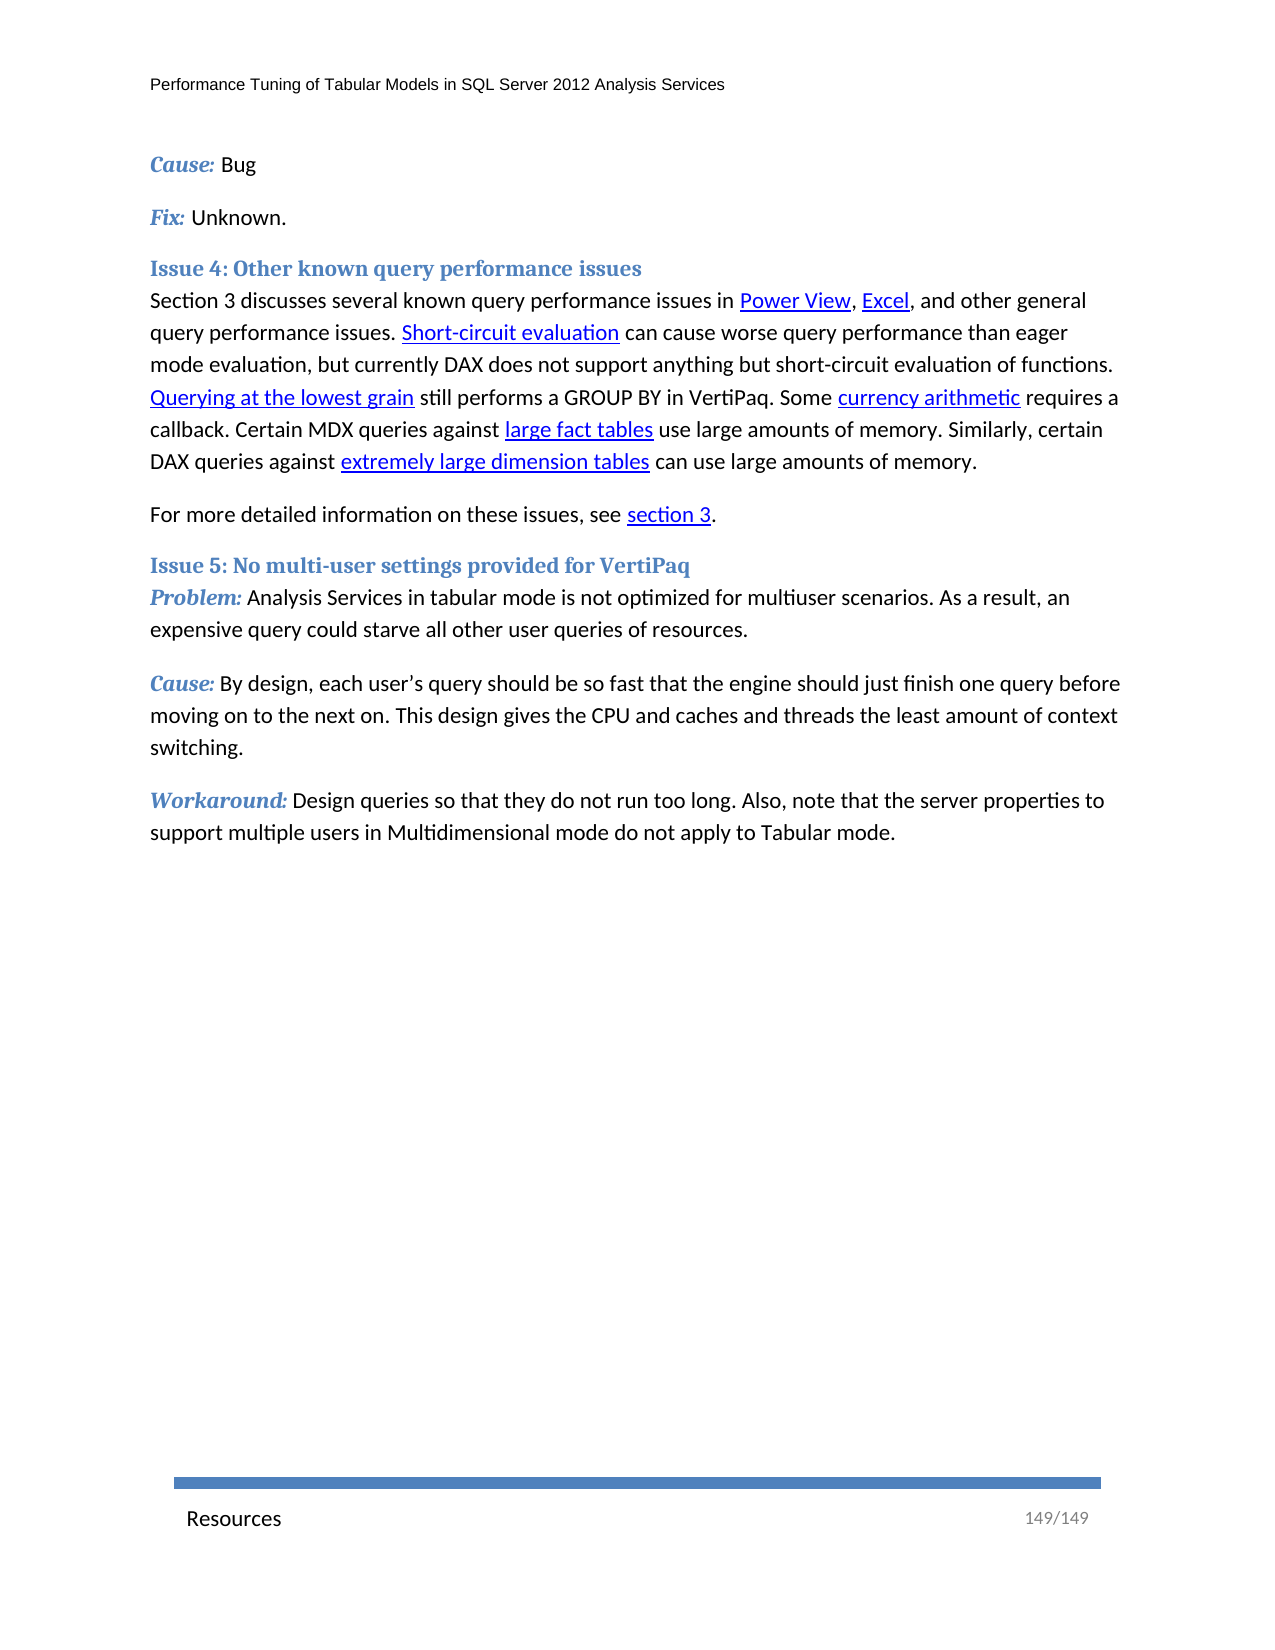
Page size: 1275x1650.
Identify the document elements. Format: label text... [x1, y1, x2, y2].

text Fix: Unknown. [150, 203, 1125, 231]
subtitle Issue 5: No multi-user settings provided for VertiPaq [150, 553, 1125, 579]
text Problem: Analysis Services in tabular mode is not optimized for multiuser scenarios. As a result, an expensive query could starve all other user queries of resources. [150, 583, 1125, 644]
text For more detailed information on these issues, see section 3. [150, 500, 1125, 528]
text Section 3 discusses several known query performance issues in Power View, Excel, and other general query performance issues. Short-circuit evaluation can cause worse query performance than eager mode evaluation, but currently DAX does not support anything but short-circuit evaluation of functions. Querying at the lowest grain still performs a GROUP BY in VertiPaq. Some currency arithmetic requires a callback. Certain MDX queries against large fact tables use large amounts of memory. Similarly, certain DAX queries against extremely large dimension tables can use large amounts of memory. [150, 286, 1125, 475]
subtitle Issue 4: Other known query performance issues [150, 256, 1125, 282]
text Cause: By design, each user’s query should be so fast that the engine should just finish one query before moving on to the next on. This design gives the CPU and caches and threads the least amount of context switching. [150, 669, 1125, 761]
text Workaround: Design queries so that they do not run too long. Also, note that the server properties to support multiple users in Multidimensional mode do not apply to Tabular mode. [150, 786, 1125, 846]
text Cause: Bug [150, 150, 1125, 178]
